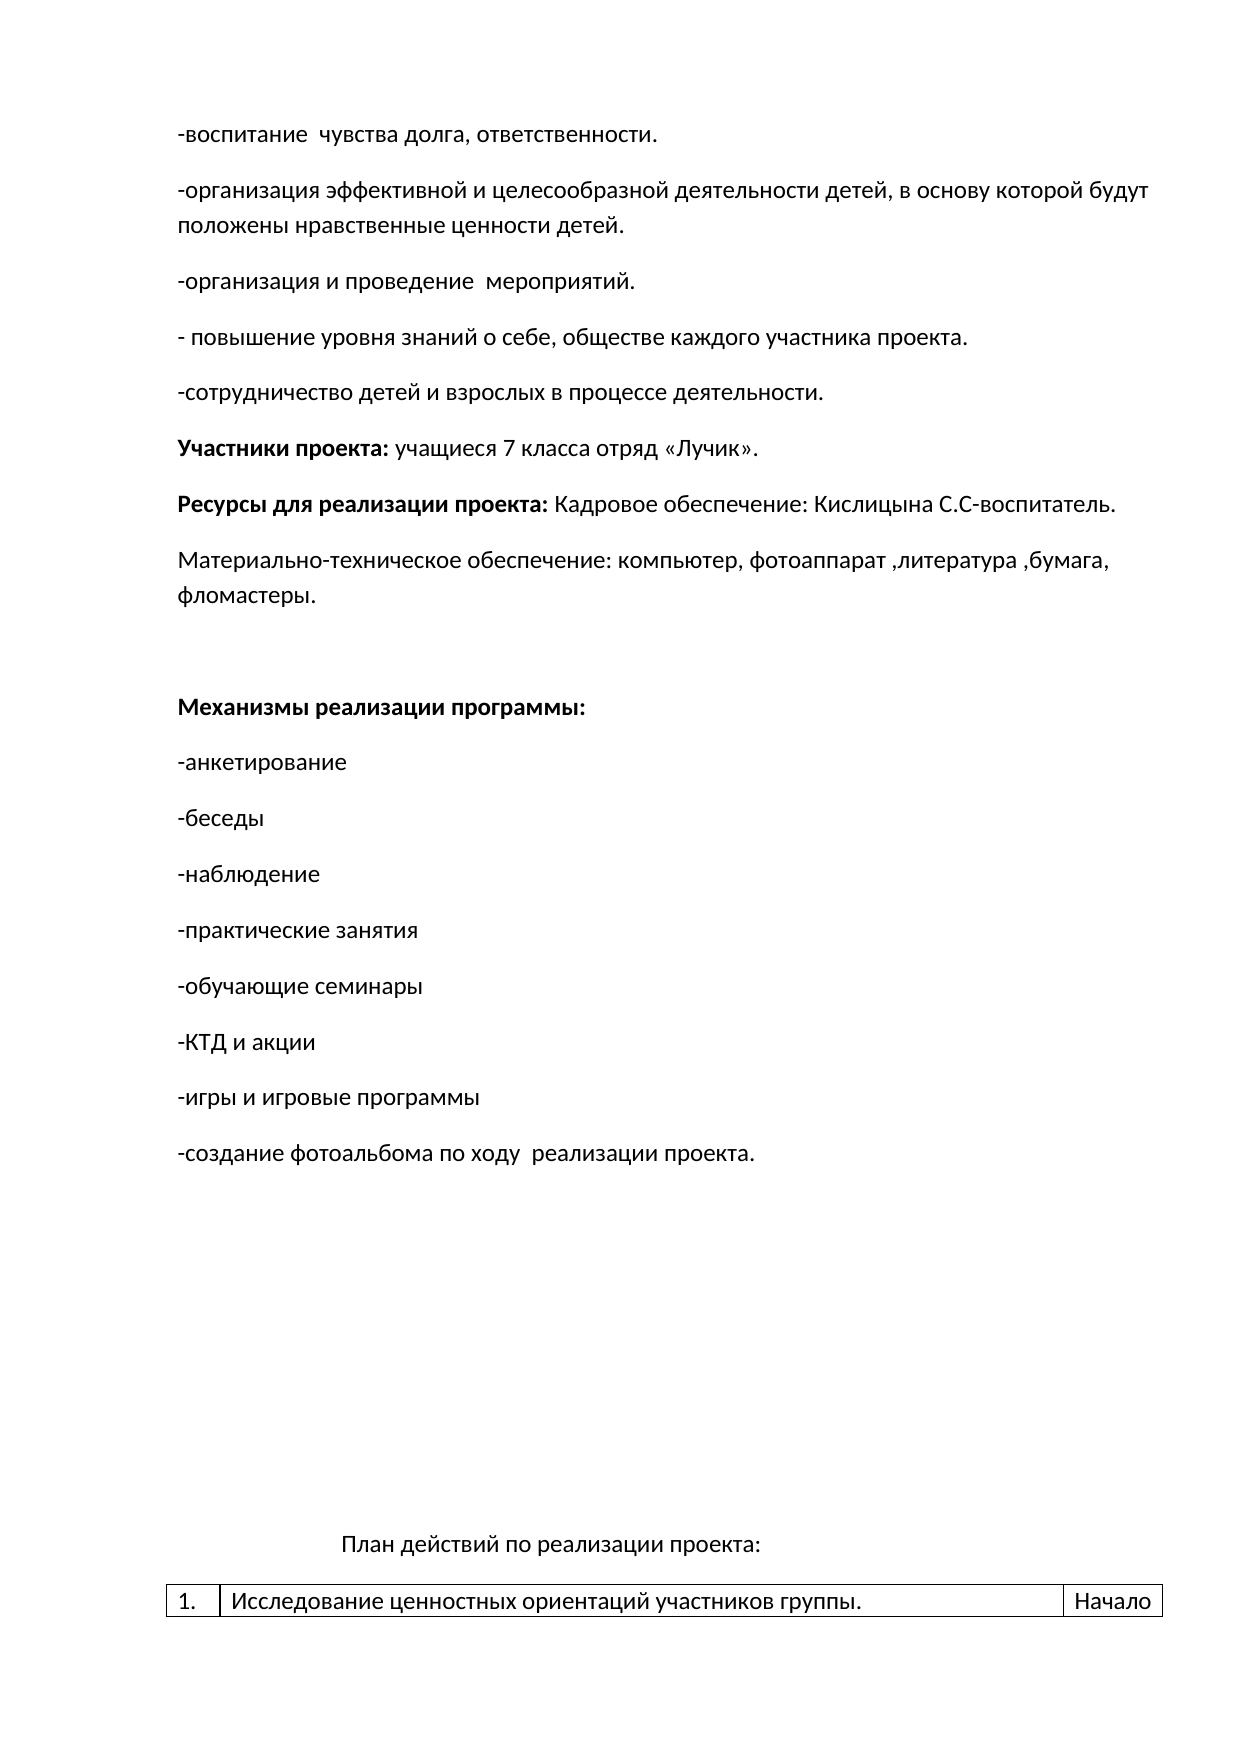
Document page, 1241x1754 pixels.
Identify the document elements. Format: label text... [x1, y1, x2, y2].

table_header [1064, 1585, 1162, 1616]
text - повышение уровня знаний о себе, обществе каждого участника проекта. [177, 321, 1152, 351]
text -практические занятия [177, 914, 1152, 944]
text План действий по реализации проекта: [177, 1528, 1152, 1559]
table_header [221, 1585, 1063, 1616]
text -воспитание чувства долга, ответственности. [177, 118, 1152, 149]
text -игры и игровые программы [177, 1081, 1152, 1112]
text Материально-техническое обеспечение: компьютер, фотоаппарат ,литература ,бумага, фломастеры. [177, 544, 1152, 609]
text -анкетирование [177, 746, 1152, 777]
text -организация эффективной и целесообразной деятельности детей, в основу которой будут положены нравственные ценности детей. [177, 174, 1152, 239]
text -обучающие семинары [177, 970, 1152, 1000]
text -сотрудничество детей и взрослых в процессе деятельности. [177, 376, 1152, 407]
text -организация и проведение мероприятий. [177, 265, 1152, 295]
text Механизмы реализации программы: [177, 691, 1152, 721]
text -наблюдение [177, 858, 1152, 889]
text -создание фотоальбома по ходу реализации проекта. [177, 1137, 1152, 1168]
text -беседы [177, 802, 1152, 833]
text Ресурсы для реализации проекта: Кадровое обеспечение: Кислицына С.С-воспитатель. [177, 488, 1152, 519]
text Участники проекта: учащиеся 7 класса отряд «Лучик». [177, 432, 1152, 463]
text -КТД и акции [177, 1026, 1152, 1056]
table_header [167, 1585, 219, 1616]
